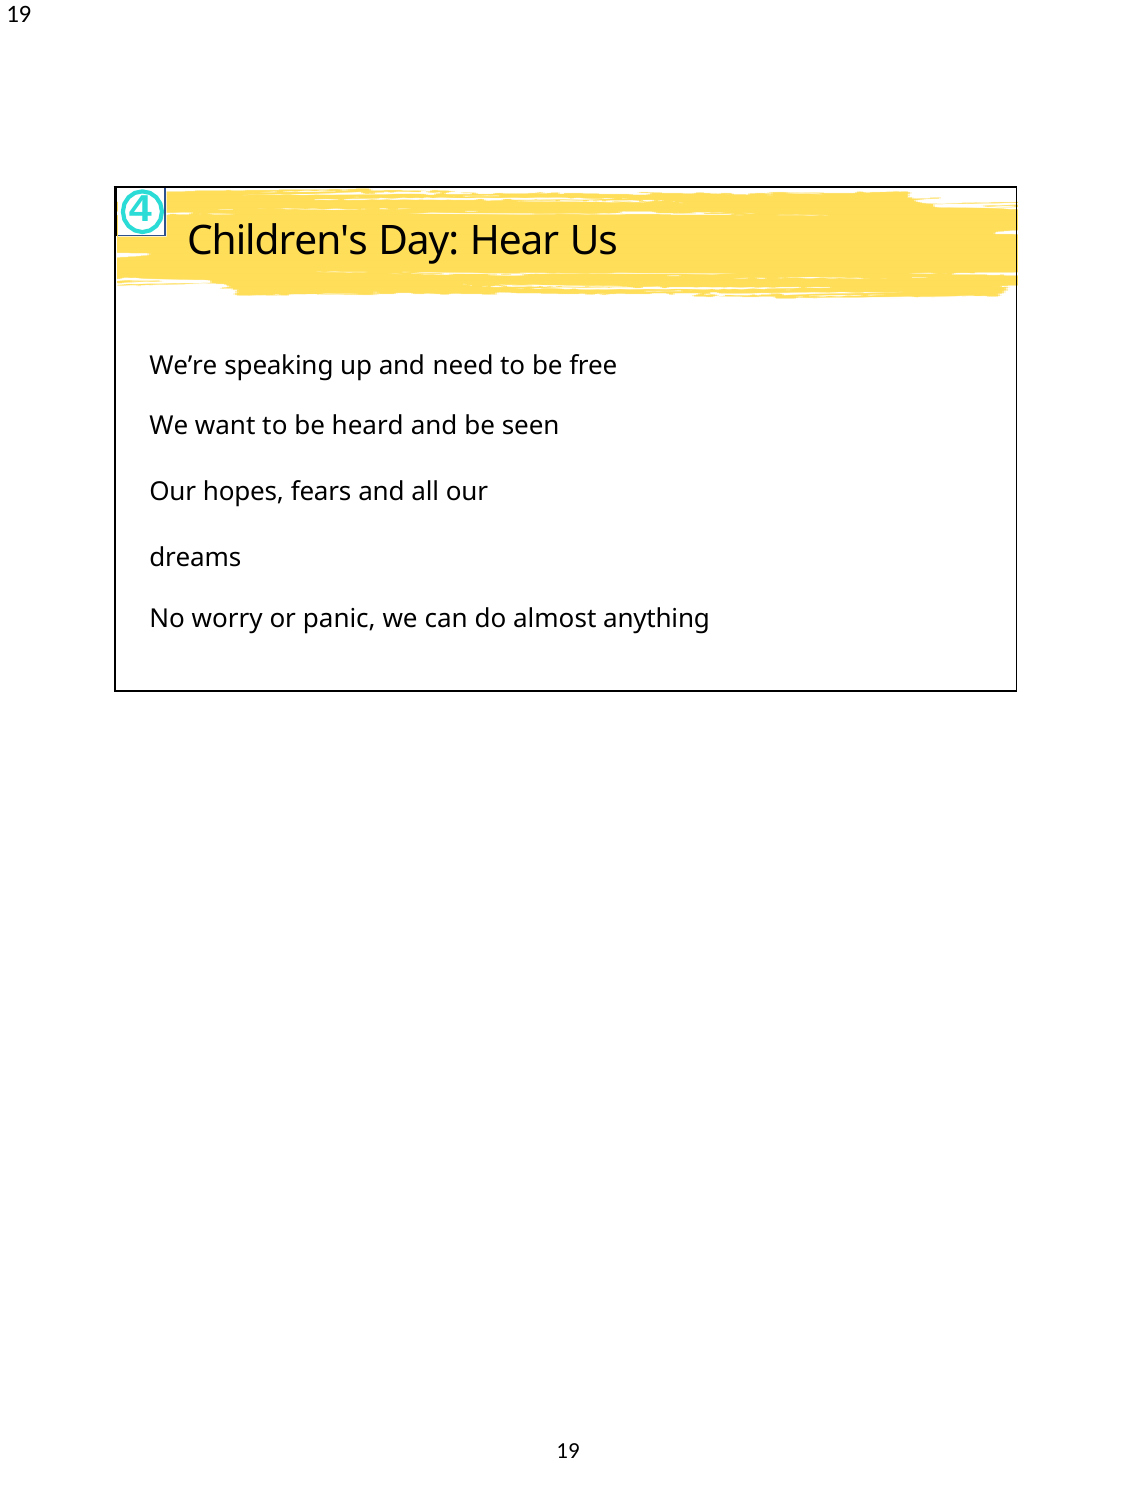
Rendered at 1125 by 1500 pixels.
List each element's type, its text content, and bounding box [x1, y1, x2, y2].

table_cell Children's Day: Hear Us We’re speaking up and need to be free We want to be heard and be seen Our hopes, fears and all our dreams No worry or panic, we can do almost anything [116, 235, 1016, 690]
table_header [166, 188, 1016, 234]
table_header 4 [117, 188, 164, 234]
